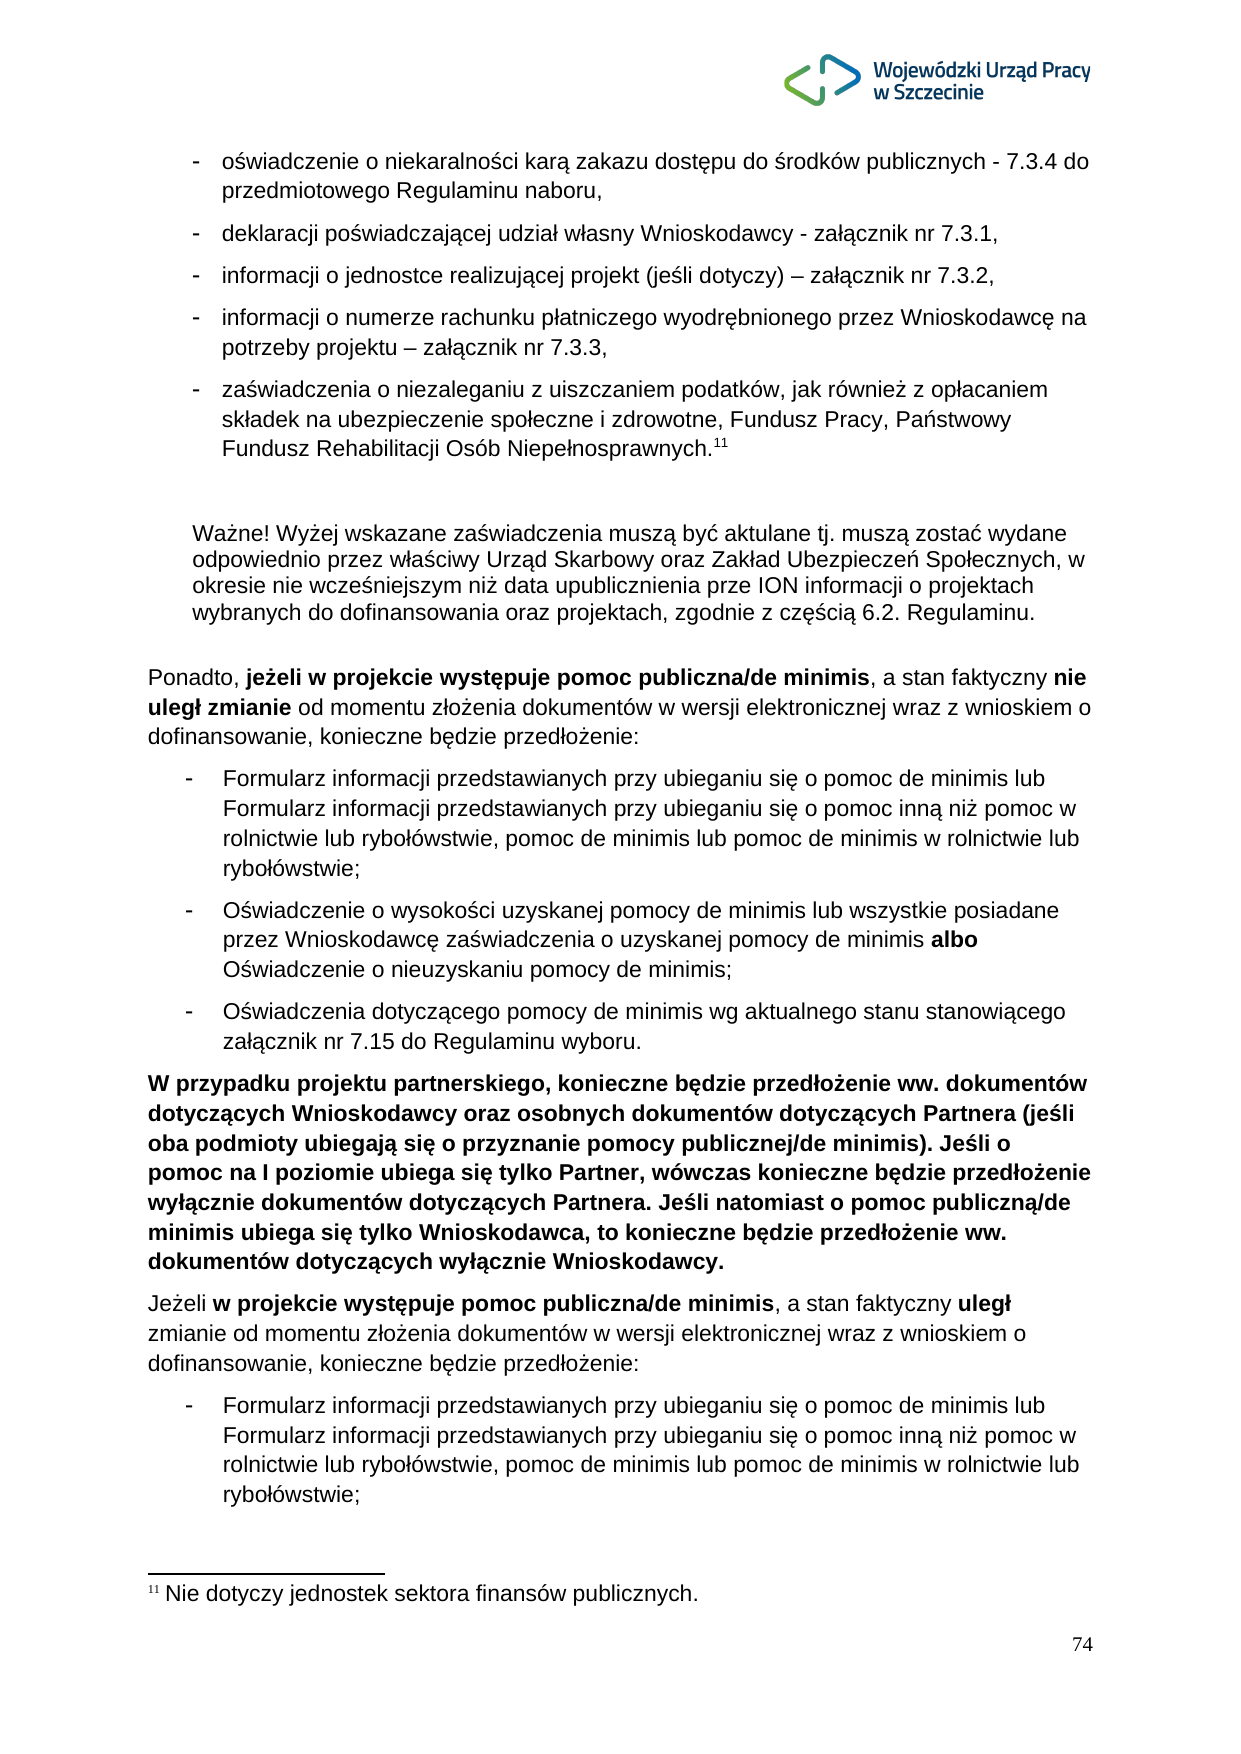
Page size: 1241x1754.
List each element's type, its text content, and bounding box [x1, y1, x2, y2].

picture [784, 54, 1091, 106]
list informacji o numerze rachunku płatniczego wyodrębnionego przez Wnioskodawcę na potrzeby projektu – załącznik nr 7.3.3, [192, 304, 1092, 360]
text Ponadto, jeżeli w projekcie występuje pomoc publiczna/de minimis, a stan faktyczny nie uległ zmianie od momentu złożenia dokumentów w wersji elektronicznej wraz z wnioskiem o dofinansowanie, konieczne będzie przedłożenie: [148, 664, 1092, 749]
list informacji o jednostce realizującej projekt (jeśli dotyczy) – załącznik nr 7.3.2, [192, 262, 1092, 288]
text W przypadku projektu partnerskiego, konieczne będzie przedłożenie ww. dokumentów dotyczących Wnioskodawcy oraz osobnych dokumentów dotyczących Partnera (jeśli oba podmioty ubiegają się o przyznanie pomocy publicznej/de minimis). Jeśli o pomoc na I poziomie ubiega się tylko Partner, wówczas konieczne będzie przedłożenie wyłącznie dokumentów dotyczących Partnera. Jeśli natomiast o pomoc publiczną/de minimis ubiega się tylko Wnioskodawca, to konieczne będzie przedłożenie ww. dokumentów dotyczących wyłącznie Wnioskodawcy. [148, 1070, 1092, 1274]
list Formularz informacji przedstawianych przy ubieganiu się o pomoc de minimis lub Formularz informacji przedstawianych przy ubieganiu się o pomoc inną niż pomoc w rolnictwie lub rybołówstwie, pomoc de minimis lub pomoc de minimis w rolnictwie lub rybołówstwie; [185, 1392, 1092, 1507]
list Oświadczenie o wysokości uzyskanej pomocy de minimis lub wszystkie posiadane przez Wnioskodawcę zaświadczenia o uzyskanej pomocy de minimis albo Oświadczenie o nieuzyskaniu pomocy de minimis; [185, 897, 1092, 982]
list deklaracji poświadczającej udział własny Wnioskodawcy - załącznik nr 7.3.1, [192, 219, 1092, 246]
text Jeżeli w projekcie występuje pomoc publiczna/de minimis, a stan faktyczny uległ zmianie od momentu złożenia dokumentów w wersji elektronicznej wraz z wnioskiem o dofinansowanie, konieczne będzie przedłożenie: [148, 1290, 1092, 1376]
list Oświadczenia dotyczącego pomocy de minimis wg aktualnego stanu stanowiącego załącznik nr 7.15 do Regulaminu wyboru. [185, 998, 1092, 1054]
text Ważne! Wyżej wskazane zaświadczenia muszą być aktulane tj. muszą zostać wydane odpowiednio przez właściwy Urząd Skarbowy oraz Zakład Ubezpieczeń Społecznych, w okresie nie wcześniejszym niż data upublicznienia prze ION informacji o projektach wybranych do dofinansowania oraz projektach, zgodnie z częścią 6.2. Regulaminu. [192, 519, 1092, 625]
list zaświadczenia o niezaleganiu z uiszczaniem podatków, jak również z opłacaniem składek na ubezpieczenie społeczne i zdrowotne, Fundusz Pracy, Państwowy Fundusz Rehabilitacji Osób Niepełnosprawnych. [192, 376, 1092, 462]
list Formularz informacji przedstawianych przy ubieganiu się o pomoc de minimis lub Formularz informacji przedstawianych przy ubieganiu się o pomoc inną niż pomoc w rolnictwie lub rybołówstwie, pomoc de minimis lub pomoc de minimis w rolnictwie lub rybołówstwie; [185, 765, 1092, 881]
list oświadczenie o niekaralności karą zakazu dostępu do środków publicznych - 7.3.4 do przedmiotowego Regulaminu naboru, [192, 148, 1092, 204]
